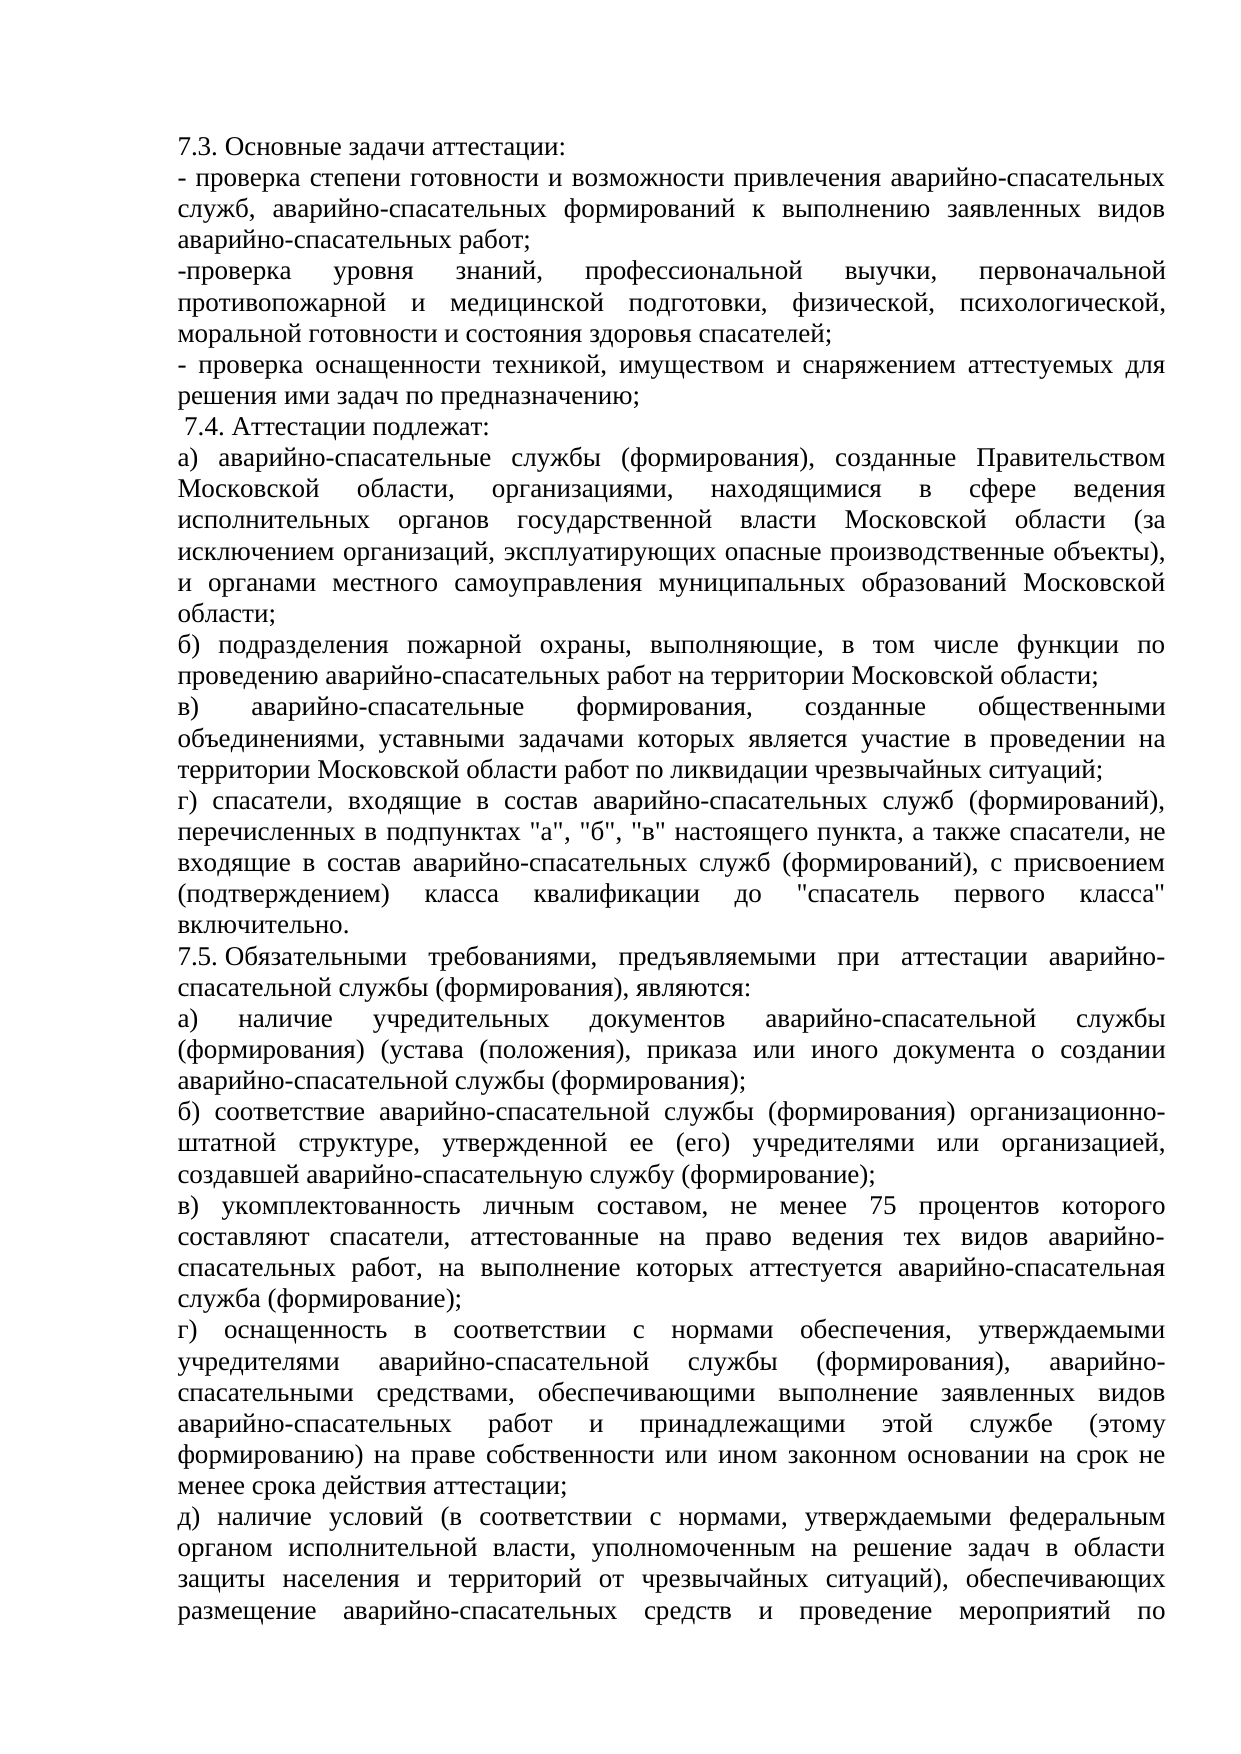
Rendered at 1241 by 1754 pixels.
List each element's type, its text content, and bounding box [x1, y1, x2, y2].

text - проверка степени готовности и возможности привлечения аварийно-спасательных служб, аварийно-спасательных формирований к выполнению заявленных видов аварийно-спасательных работ; [177, 161, 1167, 254]
text 7.4. Аттестации подлежат: [177, 410, 1167, 441]
text в) укомплектованность личным составом, не менее 75 процентов которого составляют спасатели, аттестованные на право ведения тех видов аварийно-спасательных работ, на выполнение которых аттестуется аварийно-спасательная служба (формирование); [177, 1189, 1167, 1313]
text в) аварийно-спасательные формирования, созданные общественными объединениями, уставными задачами которых является участие в проведении на территории Московской области работ по ликвидации чрезвычайных ситуаций; [177, 691, 1167, 784]
text 7.3. Основные задачи аттестации: [177, 130, 1167, 161]
text б) подразделения пожарной охраны, выполняющие, в том числе функции по проведению аварийно-спасательных работ на территории Московской области; [177, 628, 1167, 691]
text - проверка оснащенности техникой, имуществом и снаряжением аттестуемых для решения ими задач по предназначению; [177, 348, 1167, 410]
text 7.5. Обязательными требованиями, предъявляемыми при аттестации аварийно-спасательной службы (формирования), являются: [177, 940, 1167, 1002]
text г) оснащенность в соответствии с нормами обеспечения, утверждаемыми учредителями аварийно-спасательной службы (формирования), аварийно-спасательными средствами, обеспечивающими выполнение заявленных видов аварийно-спасательных работ и принадлежащими этой службе (этому формированию) на праве собственности или ином законном основании на срок не менее срока действия аттестации; [177, 1313, 1167, 1500]
text б) соответствие аварийно-спасательной службы (формирования) организационно-штатной структуре, утвержденной ее (его) учредителями или организацией, создавшей аварийно-спасательную службу (формирование); [177, 1095, 1167, 1189]
text г) спасатели, входящие в состав аварийно-спасательных служб (формирований), перечисленных в подпунктах "а", "б", "в" настоящего пункта, а также спасатели, не входящие в состав аварийно-спасательных служб (формирований), с присвоением (подтверждением) класса квалификации до "спасатель первого класса" включительно. [177, 784, 1167, 940]
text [177, 1500, 1167, 1625]
text а) наличие учредительных документов аварийно-спасательной службы (формирования) (устава (положения), приказа или иного документа о создании аварийно-спасательной службы (формирования); [177, 1002, 1167, 1095]
text а) аварийно-спасательные службы (формирования), созданные Правительством Московской области, организациями, находящимися в сфере ведения исполнительных органов государственной власти Московской области (за исключением организаций, эксплуатирующих опасные производственные объекты), и органами местного самоуправления муниципальных образований Московской области; [177, 441, 1167, 628]
text -проверка уровня знаний, профессиональной выучки, первоначальной противопожарной и медицинской подготовки, физической, психологической, моральной готовности и состояния здоровья спасателей; [177, 254, 1167, 348]
